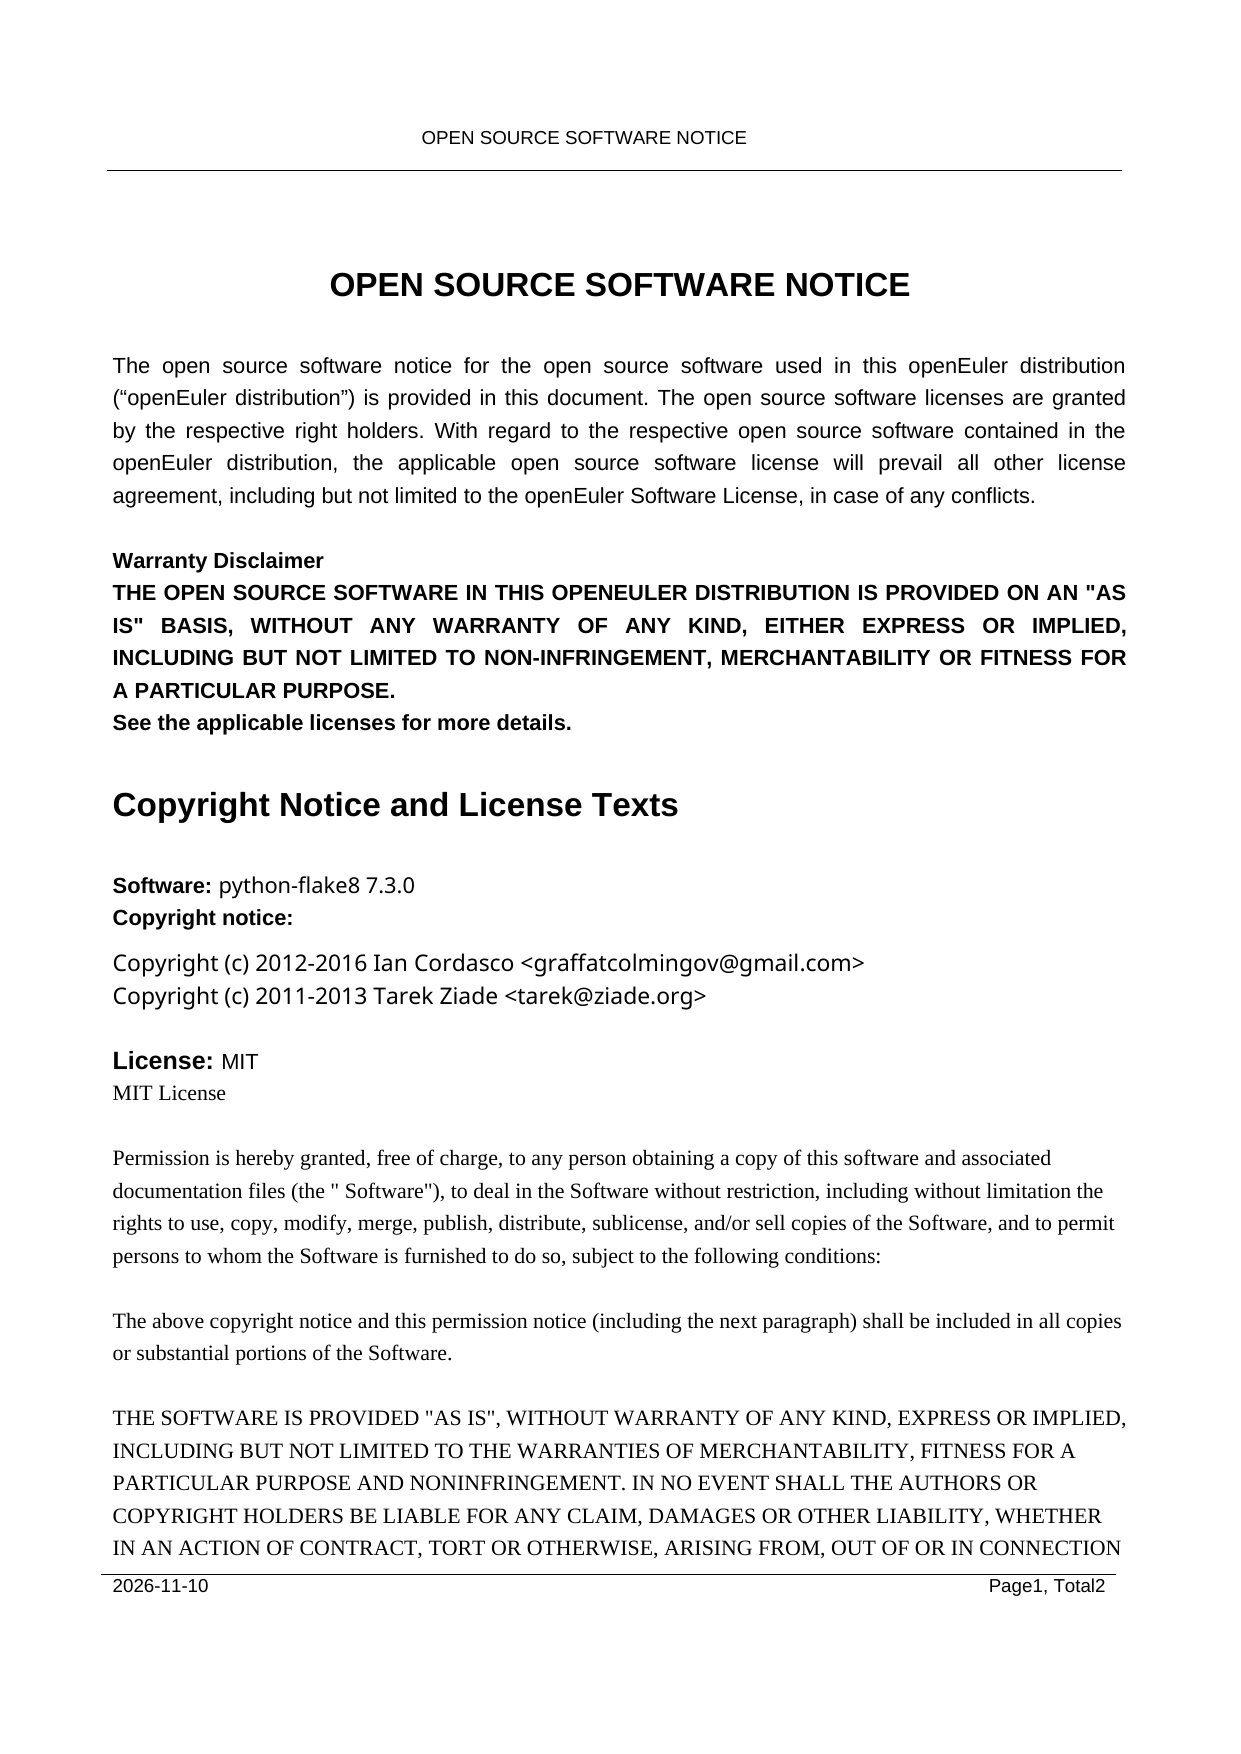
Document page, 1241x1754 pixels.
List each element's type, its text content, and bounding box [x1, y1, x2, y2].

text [112, 1077, 1128, 1564]
title Software: python-flake8 7.3.0 [112, 869, 1128, 901]
text OPEN SOURCE SOFTWARE NOTICE [112, 251, 1128, 316]
text The open source software notice for the open source software used in this openEuler distribution (“openEuler distribution”) is provided in this document. The open source software licenses are granted by the respective right holders. With regard to the respective open source software contained in the openEuler distribution, the applicable open source software license will prevail all other license agreement, including but not limited to the openEuler Software License, in case of any conflicts. [112, 349, 1128, 511]
text THE OPEN SOURCE SOFTWARE IN THIS OPENEULER DISTRIBUTION IS PROVIDED ON AN "AS IS" BASIS, WITHOUT ANY WARRANTY OF ANY KIND, EITHER EXPRESS OR IMPLIED, INCLUDING BUT NOT LIMITED TO NON-INFRINGEMENT, MERCHANTABILITY OR FITNESS FOR A PARTICULAR PURPOSE. See the applicable licenses for more details. [112, 576, 1128, 739]
text Copyright Notice and License Texts [112, 771, 1128, 836]
text Copyright (c) 2012-2016 Ian Cordasco <graffatcolmingov@gmail.com> Copyright (c) 2011-2013 Tarek Ziade <tarek@ziade.org> [112, 947, 1128, 1044]
text License: MIT [112, 1044, 1128, 1077]
text Warranty Disclaimer [112, 544, 1128, 576]
text Copyright notice: [112, 901, 1128, 934]
